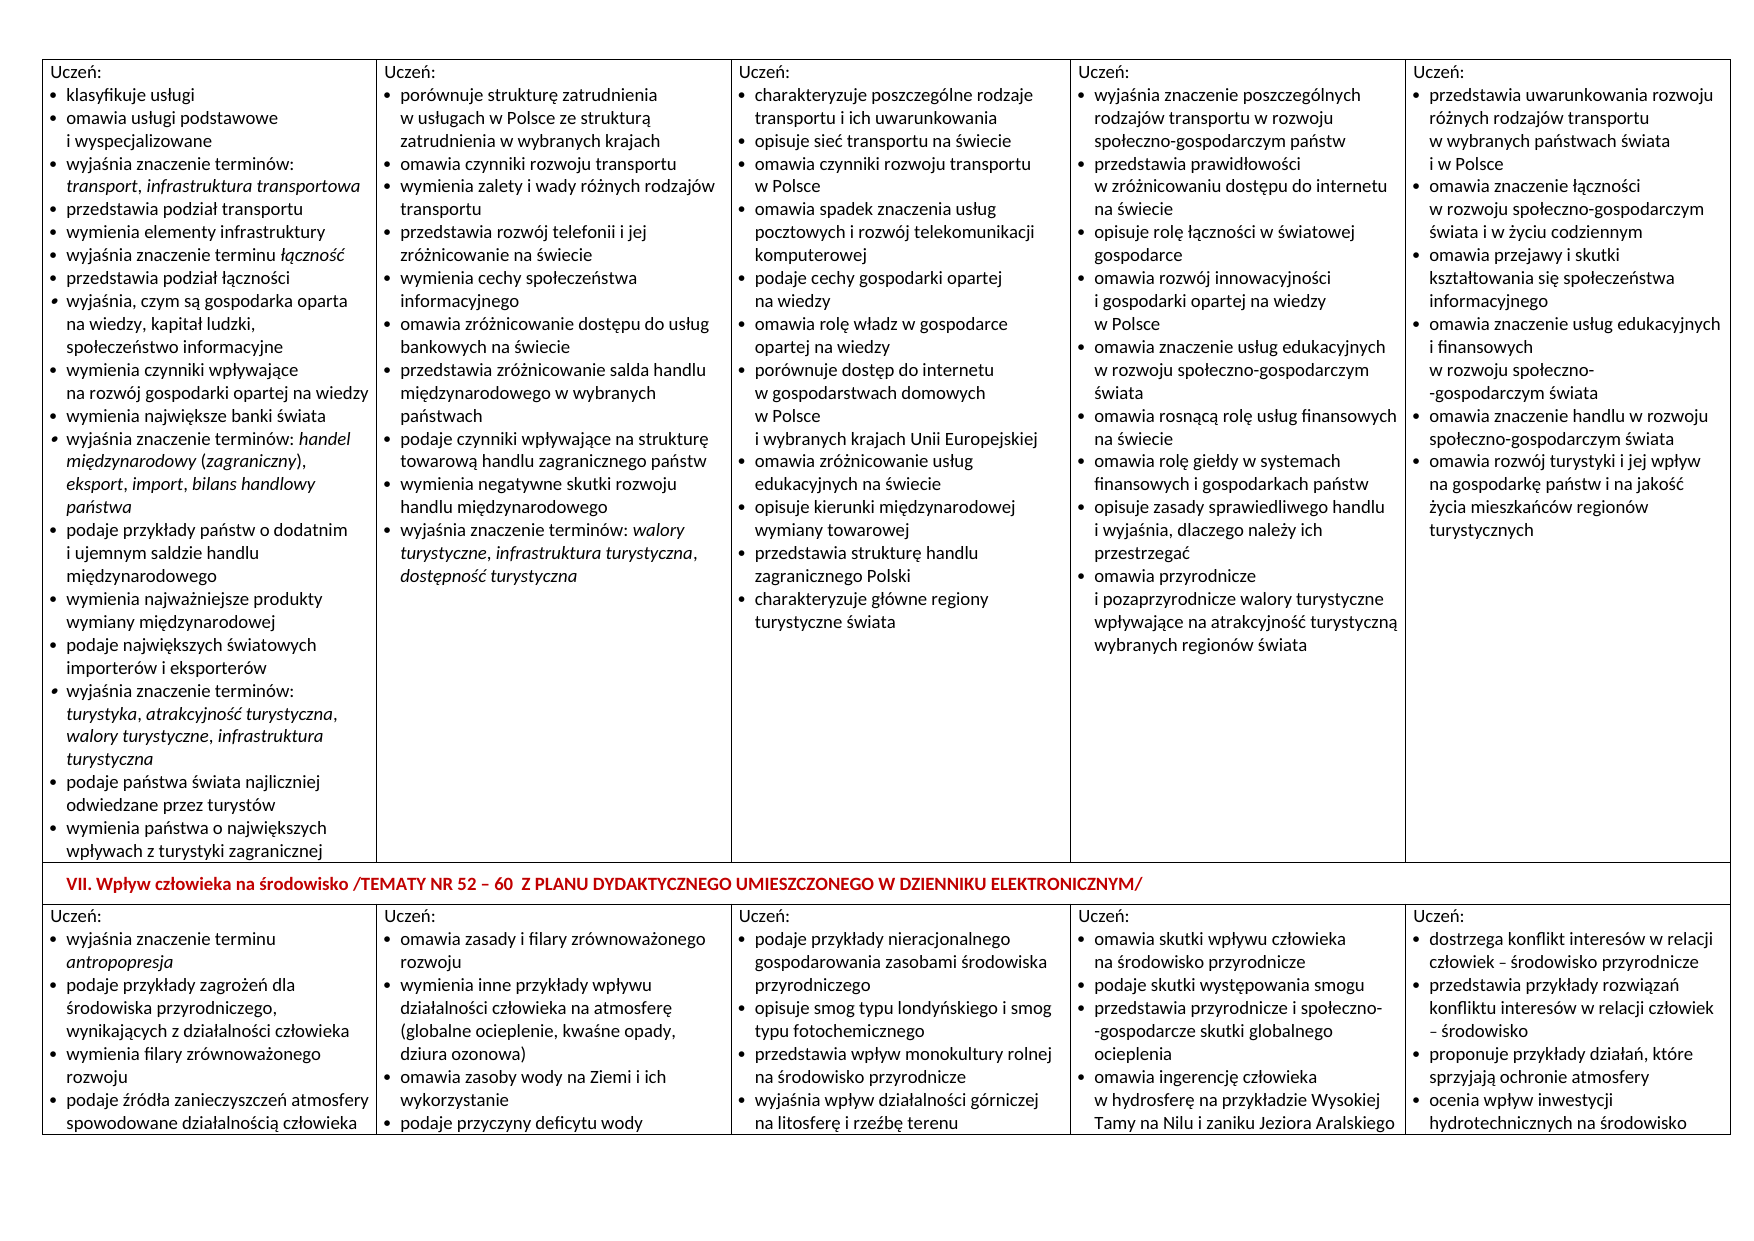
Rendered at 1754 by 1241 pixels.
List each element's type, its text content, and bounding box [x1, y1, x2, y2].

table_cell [43, 905, 376, 1134]
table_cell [377, 905, 731, 1134]
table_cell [1406, 905, 1730, 1134]
table_cell Uczeń: wyjaśnia znaczenie poszczególnych rodzajów transportu w rozwoju społeczno-gospodarczym państw przedstawia prawidłowości w zróżnicowaniu dostępu do internetu na świecie opisuje rolę łączności w światowej gospodarce omawia rozwój innowacyjności i gospodarki opartej na wiedzy w Polsce omawia znaczenie usług edukacyjnych w rozwoju społeczno-gospodarczym świata omawia rosnącą rolę usług finansowych na świecie omawia rolę giełdy w systemach finansowych i gospodarkach państw opisuje zasady sprawiedliwego handlu i wyjaśnia, dlaczego należy ich przestrzegać omawia przyrodnicze i pozaprzyrodnicze walory turystyczne wpływające na atrakcyjność turystyczną wybranych regionów świata [1071, 60, 1405, 862]
table_cell Wpływ człowieka na środowisko /TEMATY NR 52 – 60 Z PLANU DYDAKTYCZNEGO UMIESZCZONEGO W DZIENNIKU ELEKTRONICZNYM/ [43, 863, 1730, 903]
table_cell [1071, 905, 1405, 1134]
table_cell Uczeń: przedstawia uwarunkowania rozwoju różnych rodzajów transportu w wybranych państwach świata i w Polsce omawia znaczenie łączności w rozwoju społeczno-gospodarczym świata i w życiu codziennym omawia przejawy i skutki kształtowania się społeczeństwa informacyjnego omawia znaczenie usług edukacyjnych i finansowych w rozwoju społeczno- -gospodarczym świata omawia znaczenie handlu w rozwoju społeczno-gospodarczym świata omawia rozwój turystyki i jej wpływ na gospodarkę państw i na jakość życia mieszkańców regionów turystycznych [1406, 60, 1730, 862]
table_cell Uczeń: charakteryzuje poszczególne rodzaje transportu i ich uwarunkowania opisuje sieć transportu na świecie omawia czynniki rozwoju transportu w Polsce omawia spadek znaczenia usług pocztowych i rozwój telekomunikacji komputerowej podaje cechy gospodarki opartej na wiedzy omawia rolę władz w gospodarce opartej na wiedzy porównuje dostęp do internetu w gospodarstwach domowych w Polsce i wybranych krajach Unii Europejskiej omawia zróżnicowanie usług edukacyjnych na świecie opisuje kierunki międzynarodowej wymiany towarowej przedstawia strukturę handlu zagranicznego Polski charakteryzuje główne regiony turystyczne świata [732, 60, 1070, 862]
table_cell Uczeń: porównuje strukturę zatrudnienia w usługach w Polsce ze strukturą zatrudnienia w wybranych krajach omawia czynniki rozwoju transportu wymienia zalety i wady różnych rodzajów transportu przedstawia rozwój telefonii i jej zróżnicowanie na świecie wymienia cechy społeczeństwa informacyjnego omawia zróżnicowanie dostępu do usług bankowych na świecie przedstawia zróżnicowanie salda handlu międzynarodowego w wybranych państwach podaje czynniki wpływające na strukturę towarową handlu zagranicznego państw wymienia negatywne skutki rozwoju handlu międzynarodowego wyjaśnia znaczenie terminów: walory turystyczne, infrastruktura turystyczna, dostępność turystyczna [377, 60, 731, 862]
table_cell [732, 905, 1070, 1134]
table_cell Uczeń: klasyfikuje usługi omawia usługi podstawowe i wyspecjalizowane wyjaśnia znaczenie terminów: transport, infrastruktura transportowa przedstawia podział transportu wymienia elementy infrastruktury wyjaśnia znaczenie terminu łączność przedstawia podział łączności wyjaśnia, czym są gospodarka oparta na wiedzy, kapitał ludzki, społeczeństwo informacyjne wymienia czynniki wpływające na rozwój gospodarki opartej na wiedzy wymienia największe banki świata wyjaśnia znaczenie terminów: handel międzynarodowy (zagraniczny), eksport, import, bilans handlowy państwa podaje przykłady państw o dodatnim i ujemnym saldzie handlu międzynarodowego wymienia najważniejsze produkty wymiany międzynarodowej podaje największych światowych importerów i eksporterów wyjaśnia znaczenie terminów: turystyka, atrakcyjność turystyczna, walory turystyczne, infrastruktura turystyczna podaje państwa świata najliczniej odwiedzane przez turystów wymienia państwa o największych wpływach z turystyki zagranicznej [43, 60, 376, 862]
